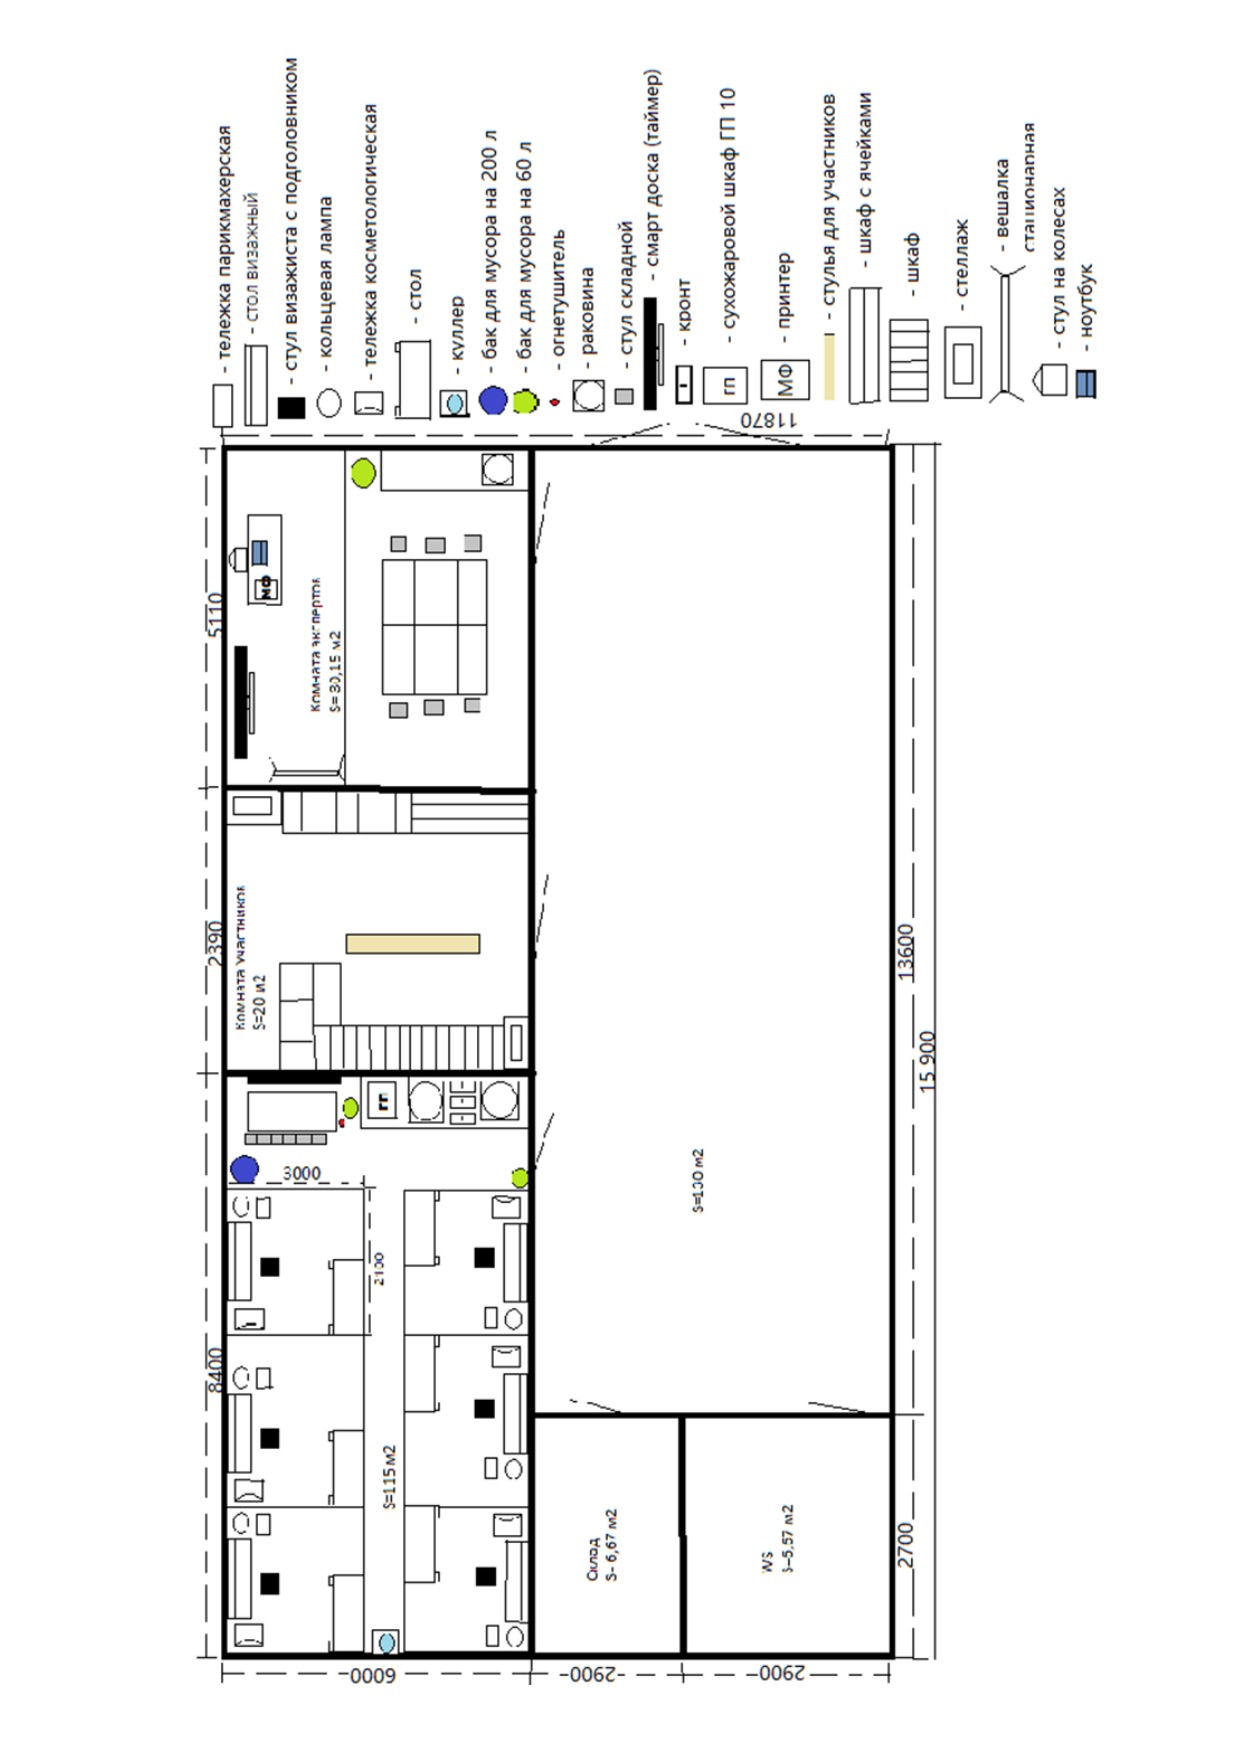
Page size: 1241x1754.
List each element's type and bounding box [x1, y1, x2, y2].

picture [192, 20, 1129, 1685]
